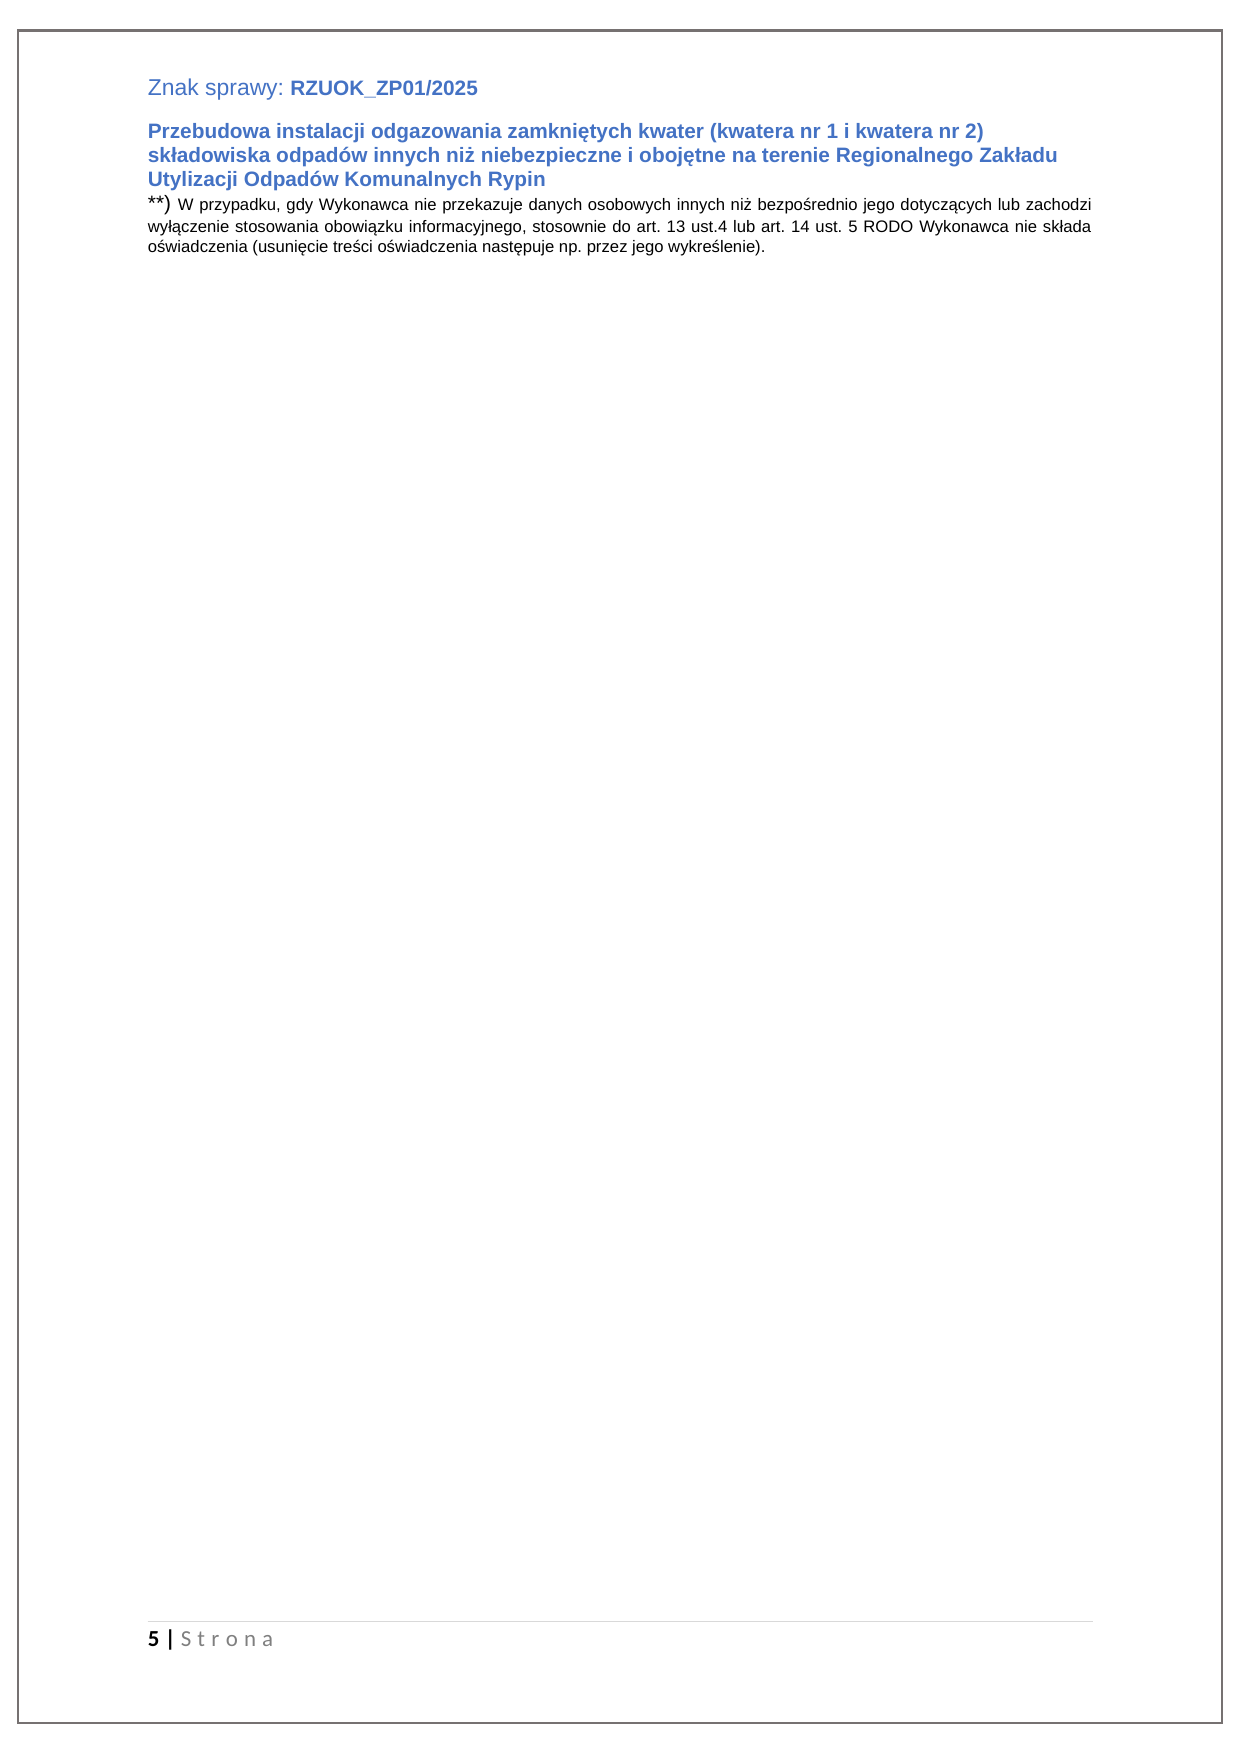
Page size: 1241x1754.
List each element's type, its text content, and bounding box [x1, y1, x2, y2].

text **) W przypadku, gdy Wykonawca nie przekazuje danych osobowych innych niż bezpośrednio jego dotyczących lub zachodzi wyłączenie stosowania obowiązku informacyjnego, stosownie do art. 13 ust.4 lub art. 14 ust. 5 RODO Wykonawca nie składa oświadczenia (usunięcie treści oświadczenia następuje np. przez jego wykreślenie). [148, 191, 1093, 256]
